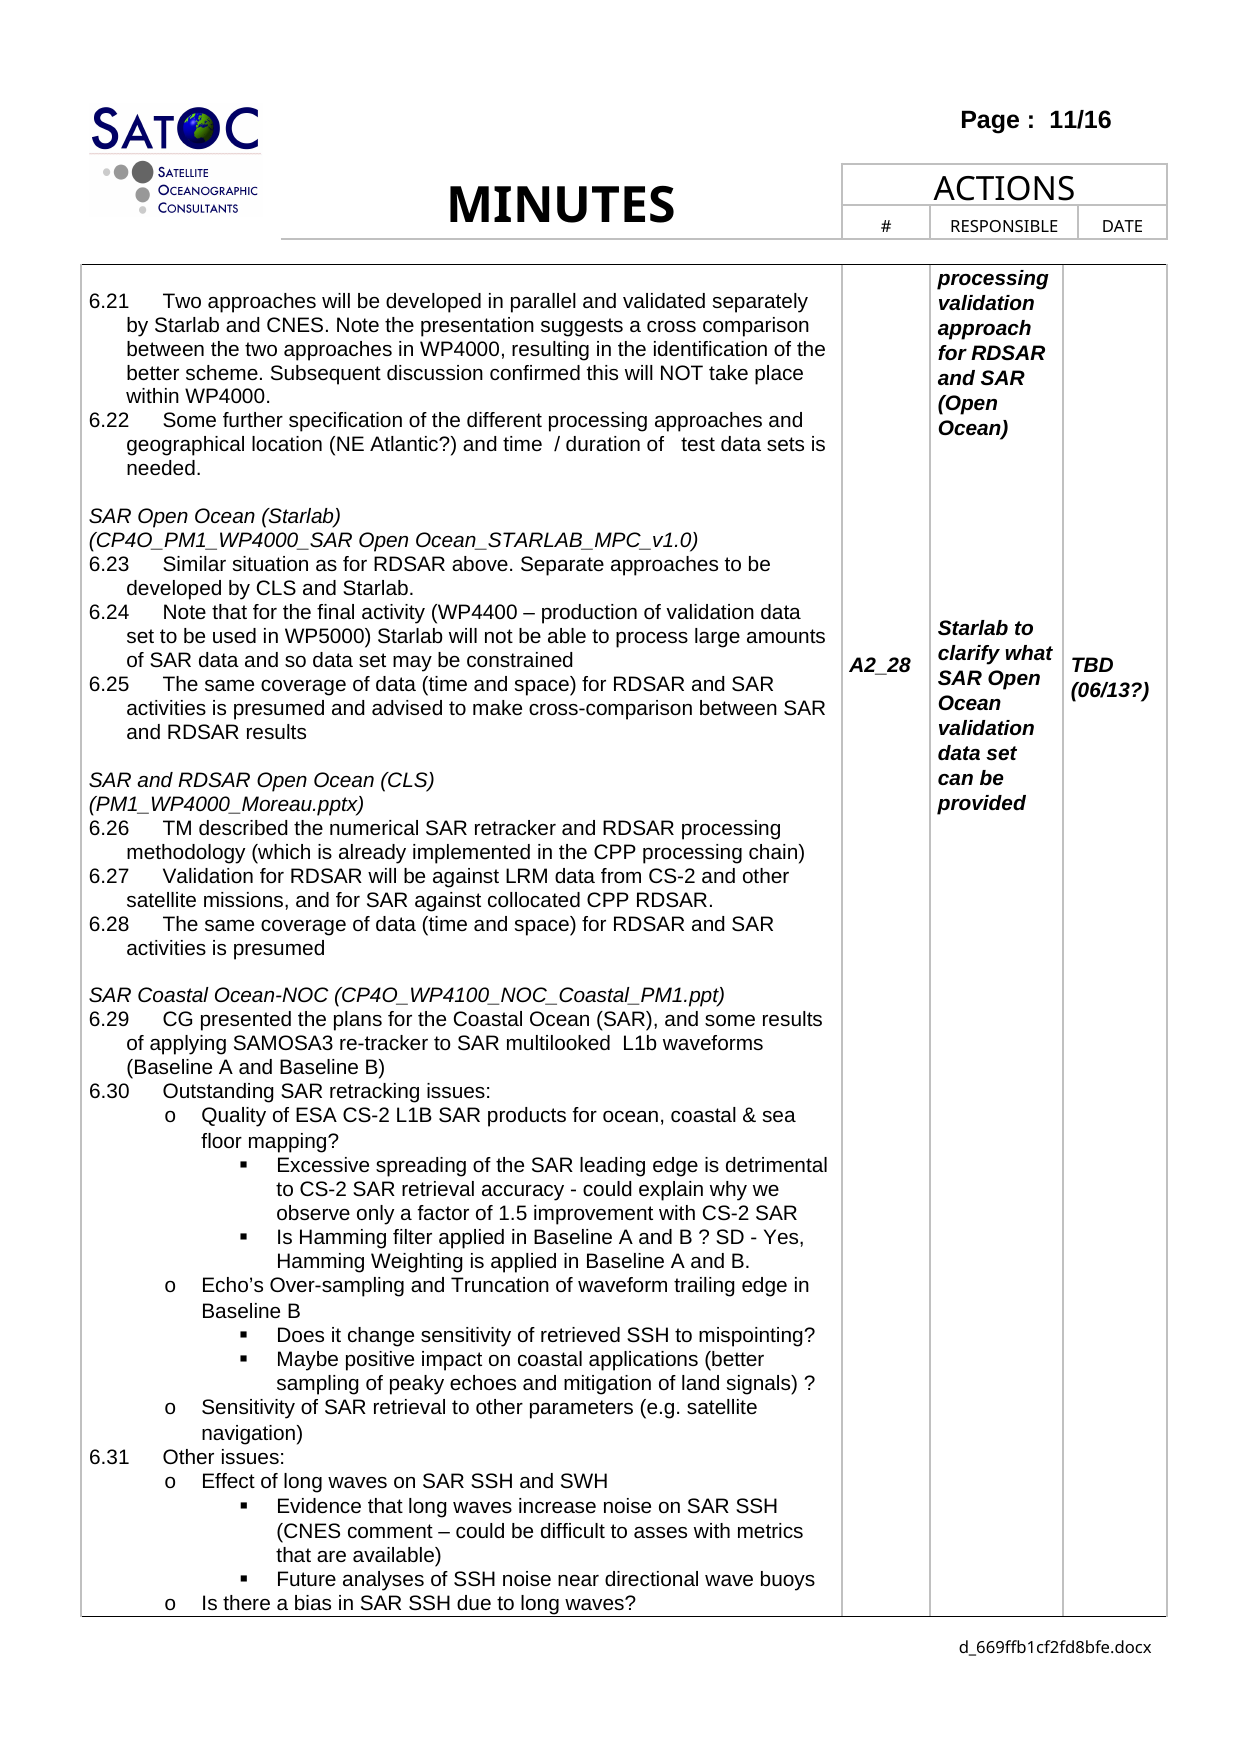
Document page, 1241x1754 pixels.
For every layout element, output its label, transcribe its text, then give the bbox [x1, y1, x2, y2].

picture [88, 103, 263, 217]
table_cell A2_23 A2_24 A2_25 A2_26 A2_27 A2_28 [843, 265, 929, 1616]
table_cell 27/01/13 07/12/12 14/12/12 TBD 14/12/12 TBD (06/13?) [1064, 265, 1166, 1616]
